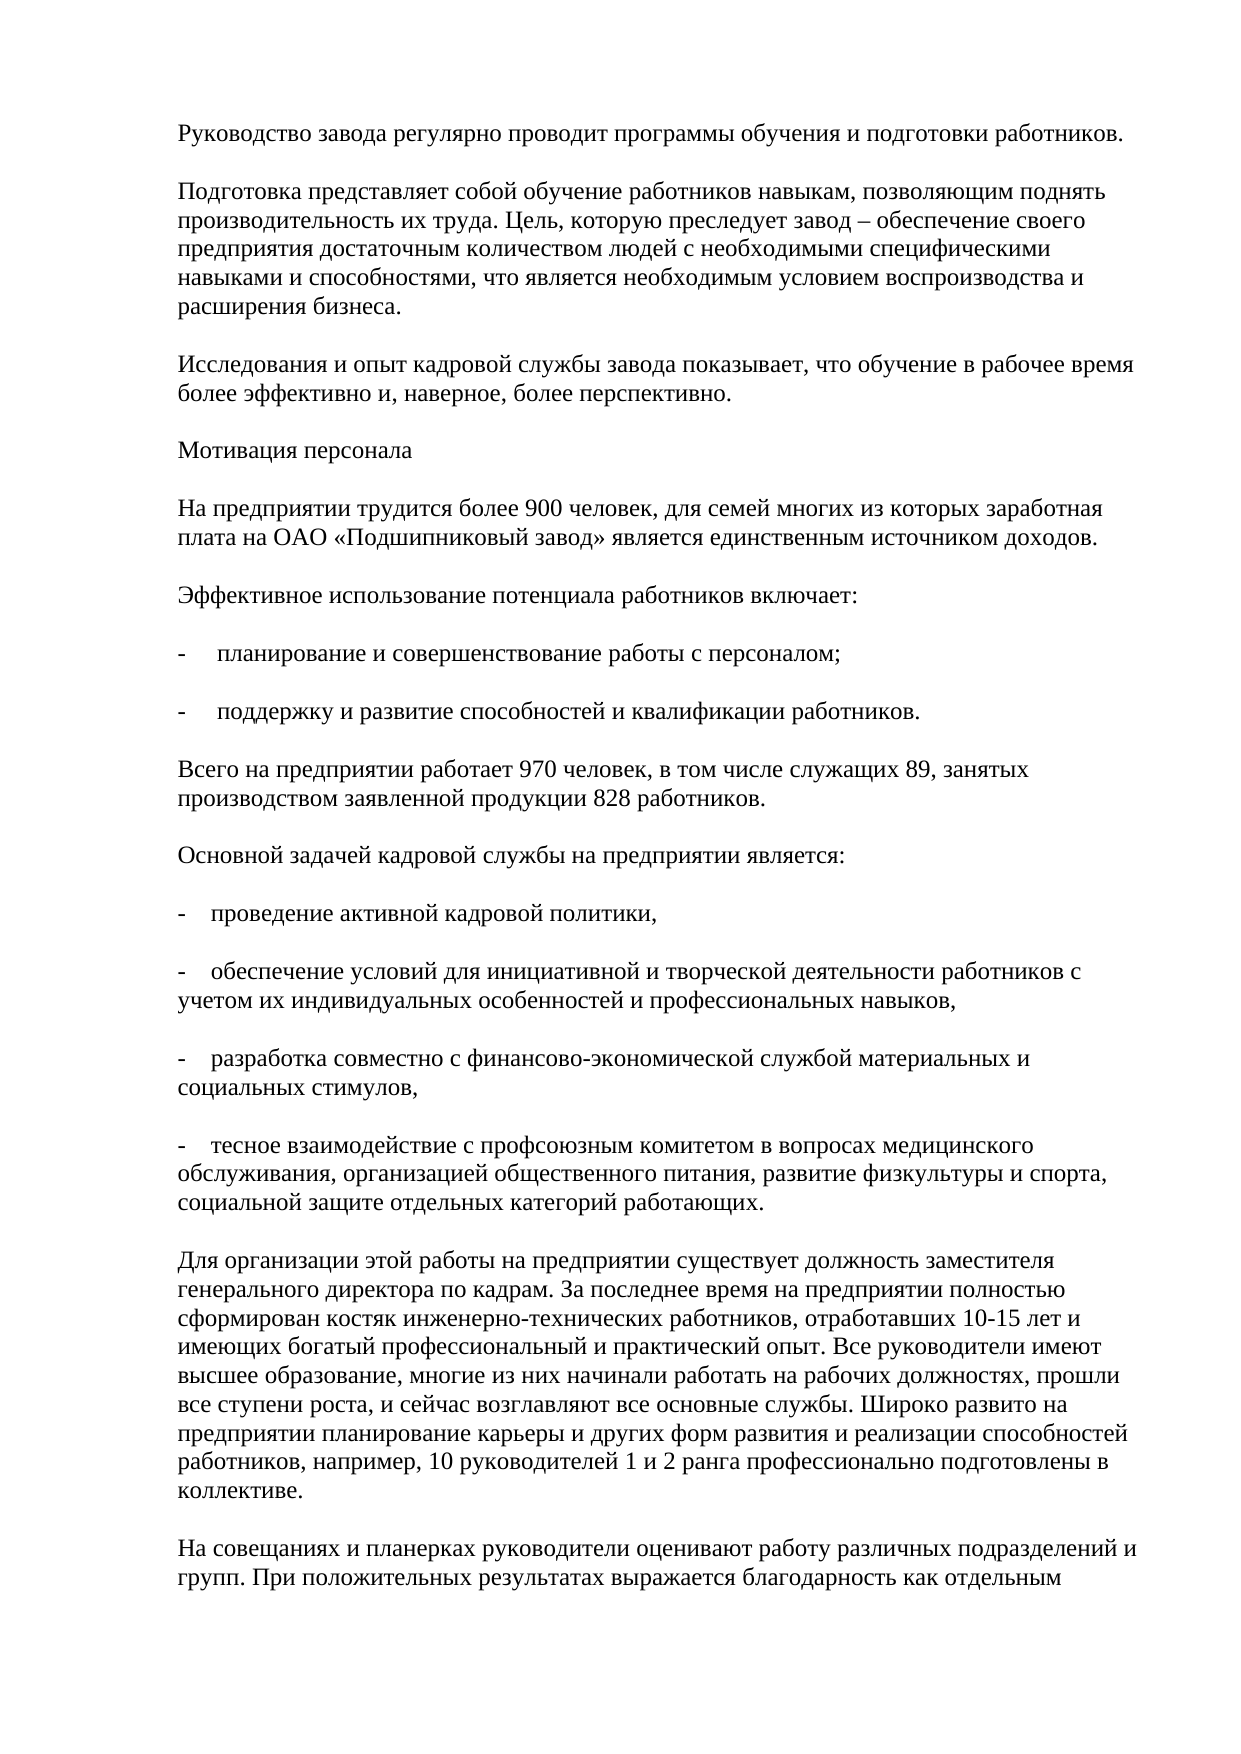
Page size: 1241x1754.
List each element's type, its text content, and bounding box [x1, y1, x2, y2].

text Мотивация персонала [177, 436, 1152, 464]
text Эффективное использование потенциала работников включает: [177, 580, 1152, 609]
text - поддержку и развитие способностей и квалификации работников. [177, 696, 1152, 725]
text Исследования и опыт кадровой службы завода показывает, что обучение в рабочее время более эффективно и, наверное, более перспективно. [177, 349, 1152, 406]
text Подготовка представляет собой обучение работников навыкам, позволяющим поднять производительность их труда. Цель, которую преследует завод – обеспечение своего предприятия достаточным количеством людей с необходимыми специфическими навыками и способностями, что является необходимым условием воспроизводства и расширения бизнеса. [177, 176, 1152, 320]
text - тесное взаимодействие с профсоюзным комитетом в вопросах медицинского обслуживания, организацией общественного питания, развитие физкультуры и спорта, социальной защите отдельных категорий работающих. [177, 1130, 1152, 1216]
text - обеспечение условий для инициативной и творческой деятельности работников с учетом их индивидуальных особенностей и профессиональных навыков, [177, 956, 1152, 1014]
text - разработка совместно с финансово-экономической службой материальных и социальных стимулов, [177, 1043, 1152, 1101]
text На предприятии трудится более 900 человек, для семей многих из которых заработная плата на ОАО «Подшипниковый завод» является единственным источником доходов. [177, 493, 1152, 551]
text - планирование и совершенствование работы с персоналом; [177, 638, 1152, 667]
text Всего на предприятии работает 970 человек, в том числе служащих 89, занятых производством заявленной продукции 828 работников. [177, 754, 1152, 811]
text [177, 1533, 1152, 1591]
text Основной задачей кадровой службы на предприятии является: [177, 841, 1152, 869]
text Руководство завода регулярно проводит программы обучения и подготовки работников. [177, 118, 1152, 147]
text Для организации этой работы на предприятии существует должность заместителя генерального директора по кадрам. За последнее время на предприятии полностью сформирован костяк инженерно-технических работников, отработавших 10-15 лет и имеющих богатый профессиональный и практический опыт. Все руководители имеют высшее образование, многие из них начинали работать на рабочих должностях, прошли все ступени роста, и сейчас возглавляют все основные службы. Широко развито на предприятии планирование карьеры и других форм развития и реализации способностей работников, например, 10 руководителей 1 и 2 ранга профессионально подготовлены в коллективе. [177, 1245, 1152, 1504]
text - проведение активной кадровой политики, [177, 898, 1152, 927]
